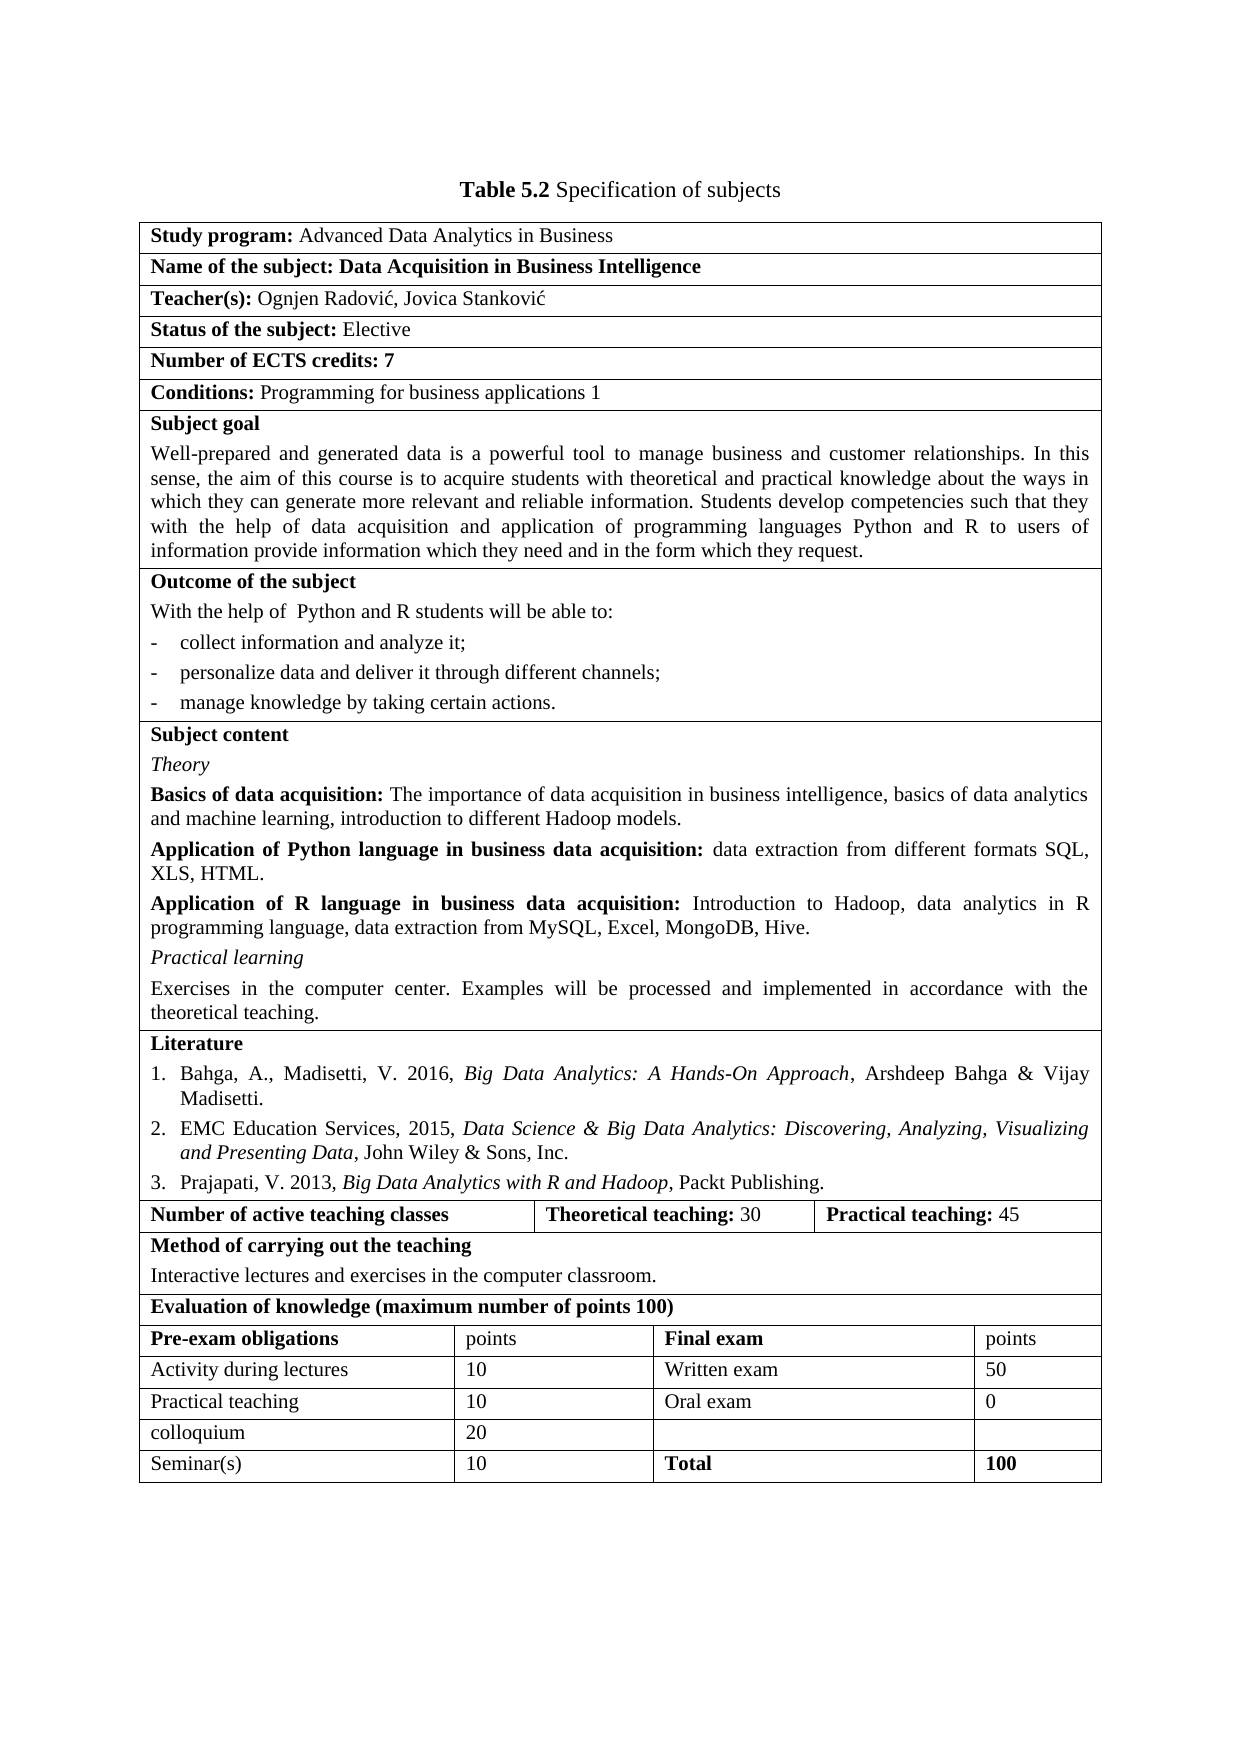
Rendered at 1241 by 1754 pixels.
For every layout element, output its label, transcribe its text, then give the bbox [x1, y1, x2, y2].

table_cell Outcome of the subject With the help of Python and R students will be able to: collect information and analyze it; personalize data and deliver it through different channels; manage knowledge by taking certain actions. [140, 569, 1101, 721]
table_cell Conditions: Programming for business applications 1 [140, 380, 1101, 410]
table_cell Name of the subject: Data Acquisition in Business Intelligence [140, 254, 1101, 284]
table_cell Final exam [654, 1326, 974, 1356]
table_cell points [455, 1326, 653, 1356]
table_cell Seminar(s) [140, 1451, 454, 1482]
table_cell 0 [975, 1389, 1101, 1419]
table_cell Number of active teaching classes [140, 1201, 534, 1232]
table_cell Subject goal Well-prepared and generated data is a powerful tool to manage business and customer relationships. In this sense, the aim of this course is to acquire students with theoretical and practical knowledge about the ways in which they can generate more relevant and reliable information. Students develop competencies such that they with the help of data acquisition and application of programming languages Python and R to users of information provide information which they need and in the form which they request. [140, 411, 1101, 568]
table_cell [975, 1420, 1101, 1450]
table_cell [654, 1420, 974, 1450]
table_cell Number of ECTS credits: 7 [140, 348, 1101, 379]
table_cell 20 [455, 1420, 653, 1450]
table_cell 10 [455, 1451, 653, 1482]
table_cell Activity during lectures [140, 1357, 454, 1387]
table_header Study program: Advanced Data Analytics in Business [140, 223, 1101, 253]
table_cell Pre-exam obligations [140, 1326, 454, 1356]
table_cell Practical teaching [140, 1389, 454, 1419]
table_cell Practical teaching: 45 [815, 1201, 1101, 1232]
table_cell 100 [975, 1451, 1101, 1482]
table_cell Evaluation of knowledge (maximum number of points 100) [140, 1295, 1101, 1325]
table_cell Theoretical teaching: 30 [535, 1201, 814, 1232]
table_cell points [975, 1326, 1101, 1356]
text Table 5.2 Specification of subjects [150, 176, 1090, 203]
table_cell Teacher(s): Ognjen Radović, Jovica Stanković [140, 286, 1101, 316]
table_cell Method of carrying out the teaching Interactive lectures and exercises in the computer classroom. [140, 1233, 1101, 1293]
table_cell Written exam [654, 1357, 974, 1387]
table_cell Literature Bahga, A., Madisetti, V. 2016, Big Data Analytics: A Hands-On Approach, Arshdeep Bahga & Vijay Madisetti. EMC Education Services, 2015, Data Science & Big Data Analytics: Discovering, Analyzing, Visualizing and Presenting Data, John Wiley & Sons, Inc. Prajapati, V. 2013, Big Data Analytics with R and Hadoop, Packt Publishing. [140, 1031, 1101, 1200]
table_cell 10 [455, 1389, 653, 1419]
table_cell Oral exam [654, 1389, 974, 1419]
table_cell Status of the subject: Elective [140, 317, 1101, 347]
table_cell 50 [975, 1357, 1101, 1387]
table_cell 10 [455, 1357, 653, 1387]
table_cell colloquium [140, 1420, 454, 1450]
table_cell Total [654, 1451, 974, 1482]
table_cell Subject content Theory Basics of data acquisition: The importance of data acquisition in business intelligence, basics of data analytics and machine learning, introduction to different Hadoop models. Application of Python language in business data acquisition: data extraction from different formats SQL, XLS, HTML. Application of R language in business data acquisition: Introduction to Hadoop, data analytics in R programming language, data extraction from MySQL, Excel, MongoDB, Hive. Practical learning Exercises in the computer center. Examples will be processed and implemented in accordance with the theoretical teaching. [140, 722, 1101, 1030]
